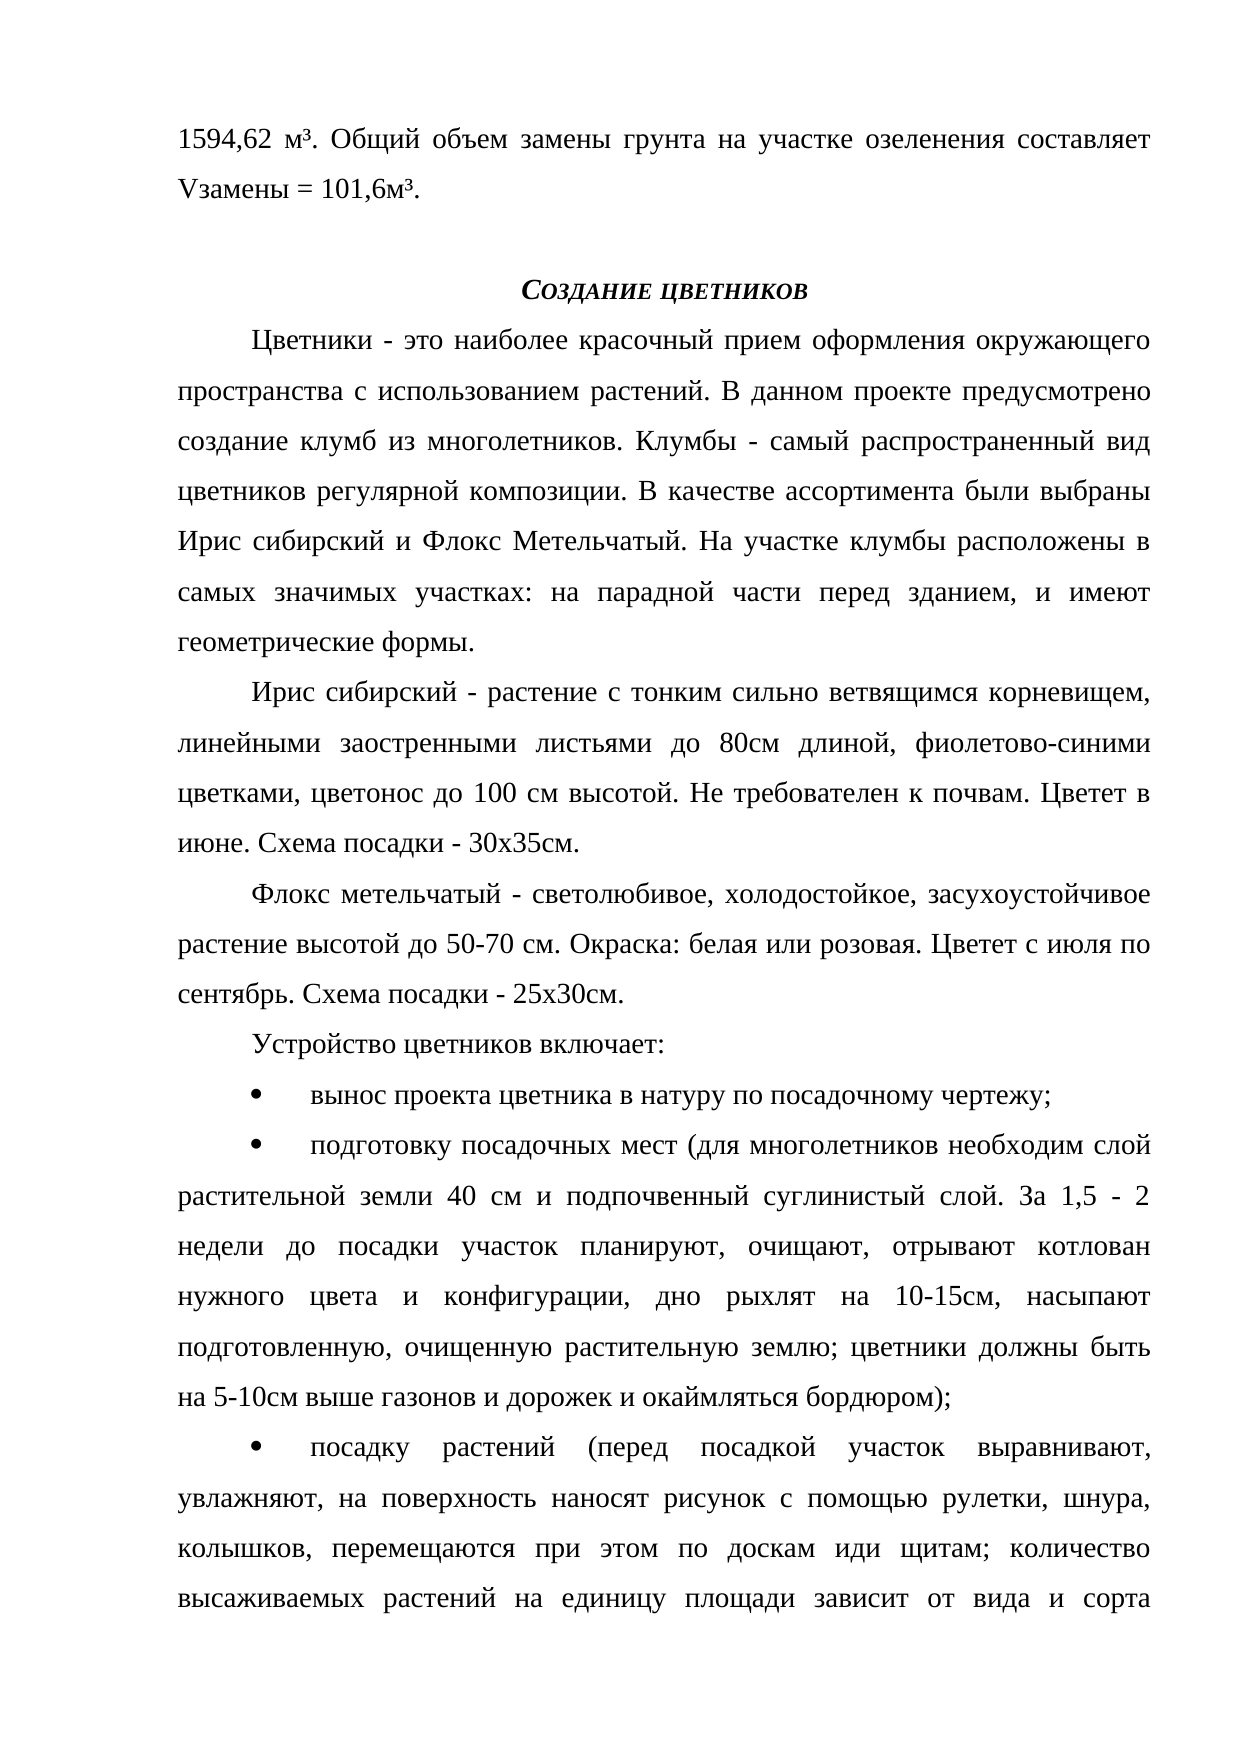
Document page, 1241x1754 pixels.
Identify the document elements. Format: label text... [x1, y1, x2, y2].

text Устройство цветников включает: [177, 1027, 1152, 1060]
subtitle Создание цветников [177, 272, 1152, 306]
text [177, 121, 1152, 205]
text Цветники - это наиболее красочный прием оформления окружающего пространства с использованием растений. В данном проекте предусмотрено создание клумб из многолетников. Клумбы - самый распространенный вид цветников регулярной композиции. В качестве ассортимента были выбраны Ирис сибирский и Флокс Метельчатый. На участке клумбы расположены в самых значимых участках: на парадной части перед зданием, и имеют геометрические формы. [177, 322, 1152, 658]
text Ирис сибирский - растение с тонким сильно ветвящимся корневищем, линейными заостренными листьями до 80см длиной, фиолетово-синими цветками, цветонос до высотой. Не требователен к почвам. Цветет в июне. Схема посадки - 30х35см. [177, 674, 1152, 859]
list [177, 1429, 1152, 1614]
text Флокс метельчатый - светолюбивое, холодостойкое, засухоустойчивое растение высотой до 50-. Окраска: белая или розовая. Цветет с июля по сентябрь. Схема посадки - 25х30см. [177, 876, 1152, 1010]
list подготовку посадочных мест (для многолетников необходим слой растительной земли и подпочвенный суглинистый слой. За 1,5 - 2 недели до посадки участок планируют, очищают, отрывают котлован нужного цвета и конфигурации, дно рыхлят на 10-15см, насыпают подготовленную, очищенную растительную землю; цветники должны быть на 5-10см выше газонов и дорожек и окаймляться бордюром); [177, 1127, 1152, 1413]
list вынос проекта цветника в натуру по посадочному чертежу; [177, 1077, 1152, 1111]
